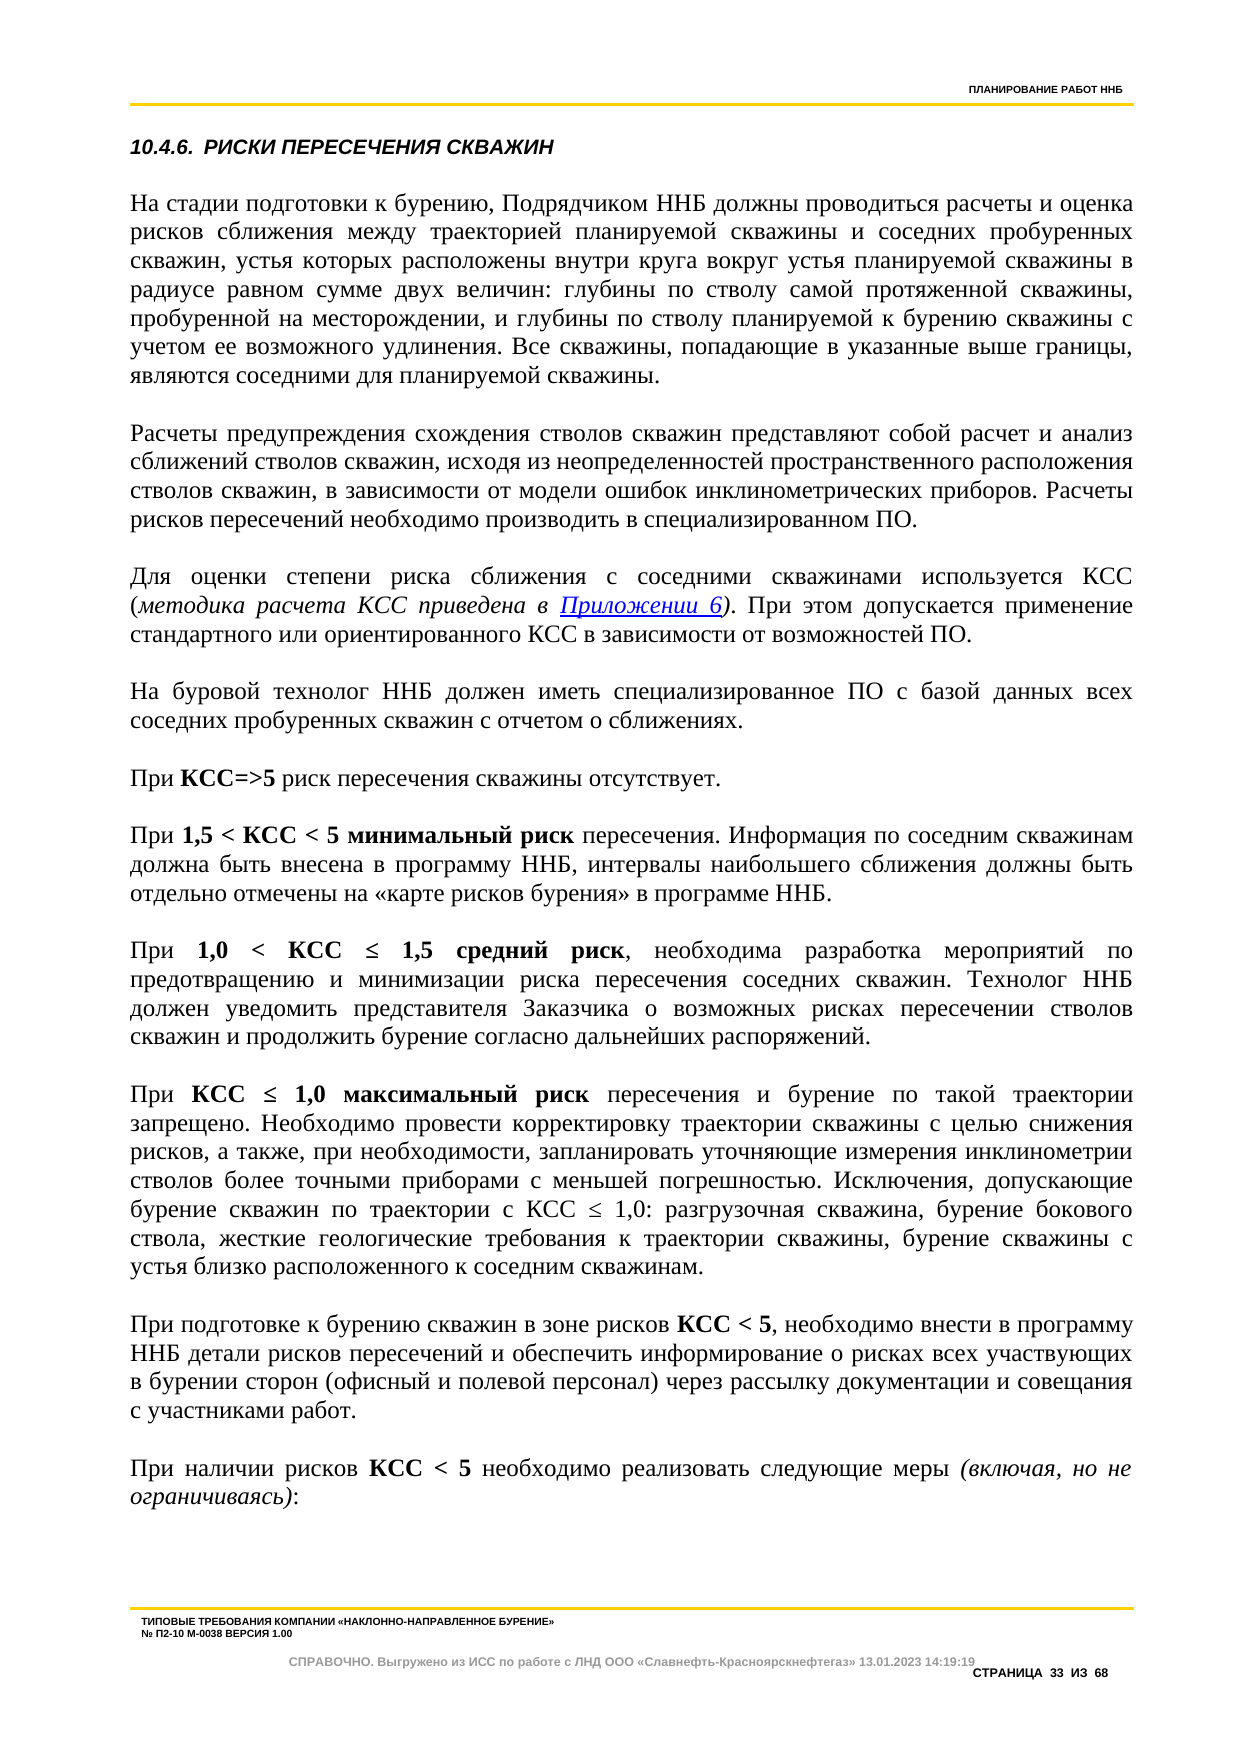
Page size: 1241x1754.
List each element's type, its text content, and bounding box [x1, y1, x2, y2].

list Риски пересечения скважин [130, 135, 1134, 159]
text При КСС=>5 риск пересечения скважины отсутствует. [130, 763, 1134, 791]
text Расчеты предупреждения схождения стволов скважин представляют собой расчет и анализ сближений стволов скважин, исходя из неопределенностей пространственного расположения стволов скважин, в зависимости от модели ошибок инклинометрических приборов. Расчеты рисков пересечений необходимо производить в специализированном ПО. [130, 418, 1134, 533]
text При 1,0 < КСС ≤ 1,5 средний риск, необходима разработка мероприятий по предотвращению и минимизации риска пересечения соседних скважин. Технолог ННБ должен уведомить представителя Заказчика о возможных рисках пересечении стволов скважин и продолжить бурение согласно дальнейших распоряжений. [130, 935, 1134, 1050]
text При подготовке к бурению скважин в зоне рисков КСС < 5, необходимо внести в программу ННБ детали рисков пересечений и обеспечить информирование о рисках всех участвующих в бурении сторон (офисный и полевой персонал) через рассылку документации и совещания с участниками работ. [130, 1309, 1134, 1424]
text При наличии рисков КСС < 5 необходимо реализовать следующие меры (включая, но не ограничиваясь): [130, 1453, 1134, 1510]
text На буровой технолог ННБ должен иметь специализированное ПО с базой данных всех соседних пробуренных скважин с отчетом о сближениях. [130, 676, 1134, 734]
text При 1,5 < КСС < 5 минимальный риск пересечения. Информация по соседним скважинам должна быть внесена в программу ННБ, интервалы наибольшего сближения должны быть отдельно отмечены на «карте рисков бурения» в программе ННБ. [130, 820, 1134, 906]
text Для оценки степени риска сближения с соседними скважинами используется КСС (методика расчета КСС приведена в Приложении 6). При этом допускается применение стандартного или ориентированного КСС в зависимости от возможностей ПО. [130, 561, 1134, 648]
text При КСС ≤ 1,0 максимальный риск пересечения и бурение по такой траектории запрещено. Необходимо провести корректировку траектории скважины с целью снижения рисков, а также, при необходимости, запланировать уточняющие измерения инклинометрии стволов более точными приборами с меньшей погрешностью. Исключения, допускающие бурение скважин по траектории с КСС ≤ 1,0: разгрузочная скважина, бурение бокового ствола, жесткие геологические требования к траектории скважины, бурение скважины с устья близко расположенного к соседним скважинам. [130, 1079, 1134, 1280]
text На стадии подготовки к бурению, Подрядчиком ННБ должны проводиться расчеты и оценка рисков сближения между траекторией планируемой скважины и соседних пробуренных скважин, устья которых расположены внутри круга вокруг устья планируемой скважины в радиусе равном сумме двух величин: глубины по стволу самой протяженной скважины, пробуренной на месторождении, и глубины по стволу планируемой к бурению скважины с учетом ее возможного удлинения. Все скважины, попадающие в указанные выше границы, являются соседними для планируемой скважины. [130, 188, 1134, 389]
